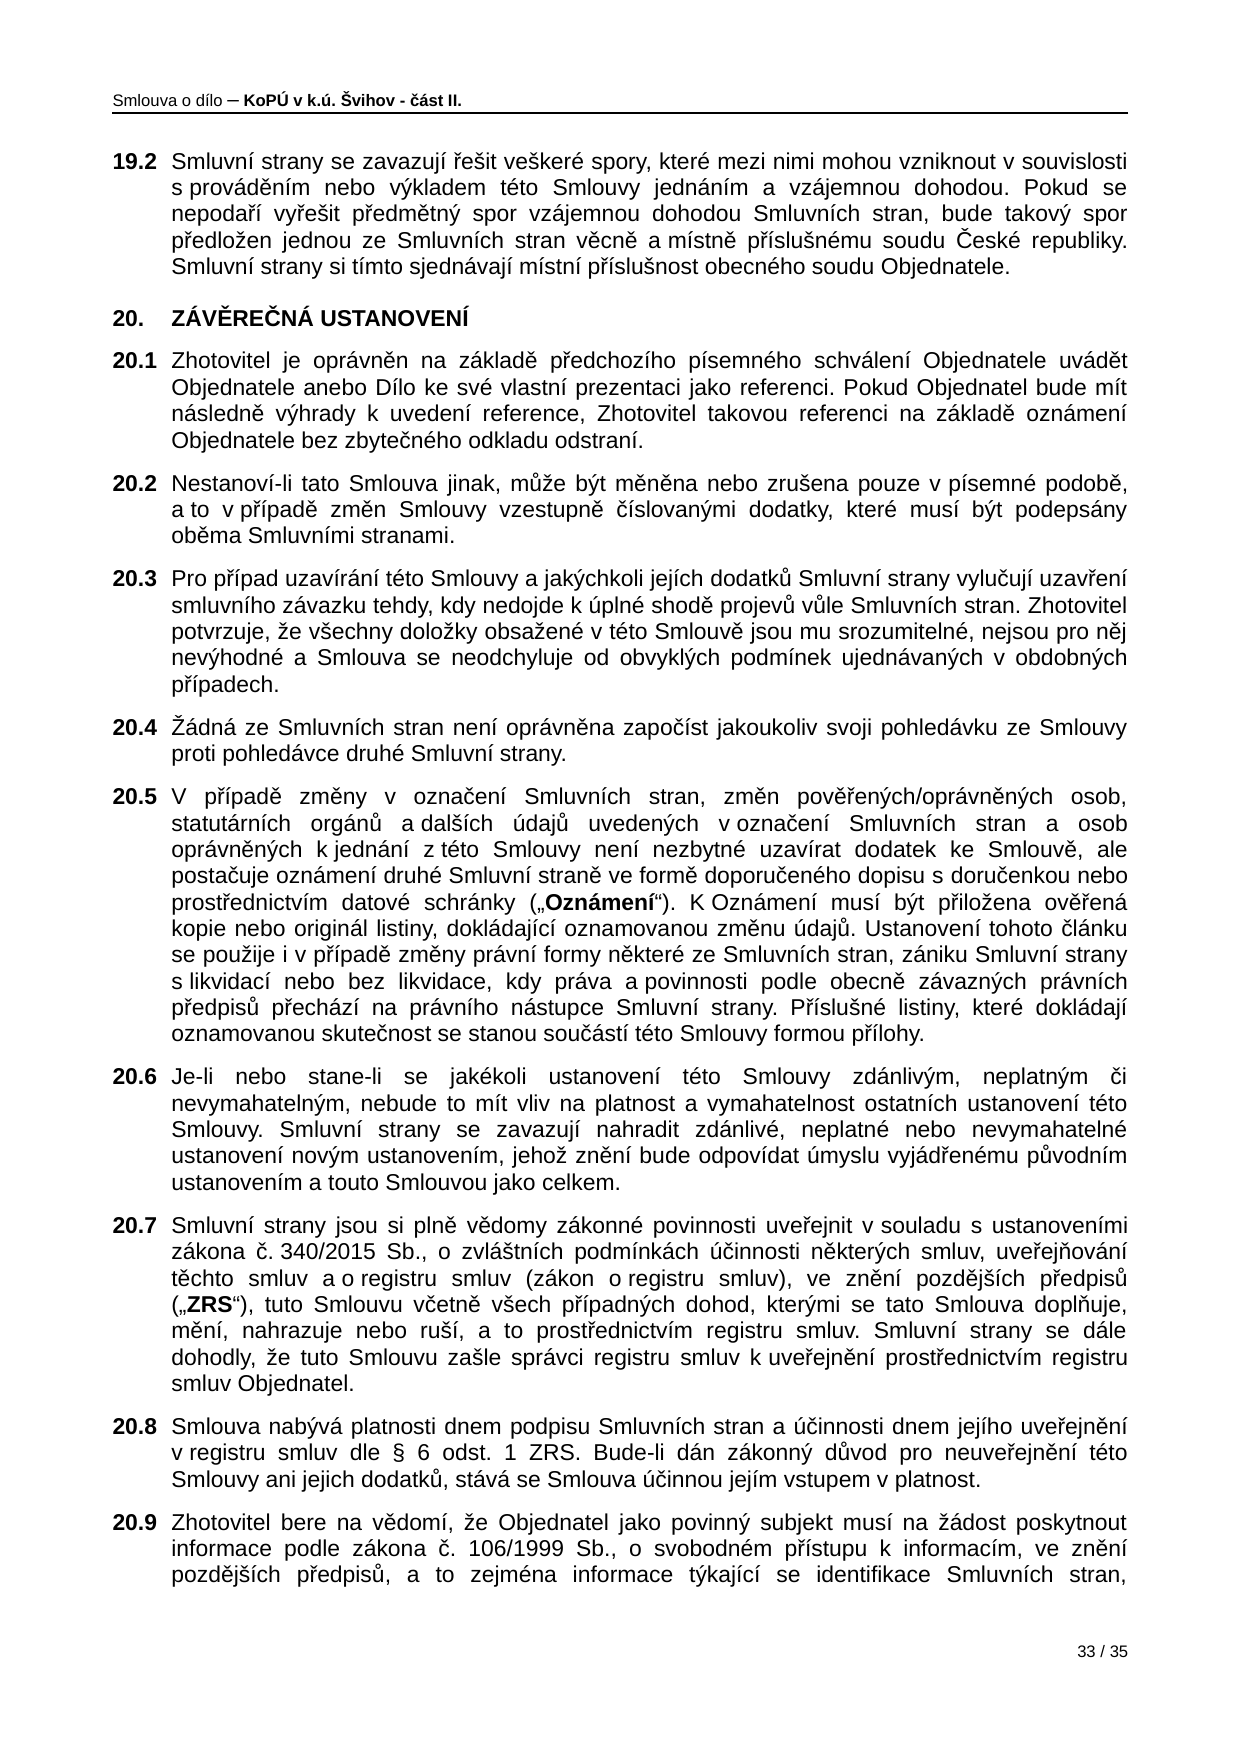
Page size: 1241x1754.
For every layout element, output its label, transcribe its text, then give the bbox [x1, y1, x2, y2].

text Smluvní strany se zavazují řešit veškeré spory, které mezi nimi mohou vzniknout v souvislosti s prováděním nebo výkladem této Smlouvy jednáním a vzájemnou dohodou. Pokud se nepodaří vyřešit předmětný spor vzájemnou dohodou Smluvních stran, bude takový spor předložen jednou ze Smluvních stran věcně a místně příslušnému soudu České republiky. Smluvní strany si tímto sjednávají místní příslušnost obecného soudu Objednatele. [112, 148, 1128, 279]
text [112, 1509, 1128, 1588]
text Zhotovitel je oprávněn na základě předchozího písemného schválení Objednatele uvádět Objednatele anebo Dílo ke své vlastní prezentaci jako referenci. Pokud Objednatel bude mít následně výhrady k uvedení reference, Zhotovitel takovou referenci na základě oznámení Objednatele bez zbytečného odkladu odstraní. [112, 347, 1128, 453]
text Smluvní strany jsou si plně vědomy zákonné povinnosti uveřejnit v souladu s ustanoveními zákona č. 340/2015 Sb., o zvláštních podmínkách účinnosti některých smluv, uveřejňování těchto smluv a o registru smluv (zákon o registru smluv), ve znění pozdějších předpisů („ZRS“), tuto Smlouvu včetně všech případných dohod, kterými se tato Smlouva doplňuje, mění, nahrazuje nebo ruší, a to prostřednictvím registru smluv. Smluvní strany se dále dohodly, že tuto Smlouvu zašle správci registru smluv k uveřejnění prostřednictvím registru smluv Objednatel. [112, 1212, 1128, 1396]
text Nestanoví-li tato Smlouva jinak, může být měněna nebo zrušena pouze v písemné podobě, a to v případě změn Smlouvy vzestupně číslovanými dodatky, které musí být podepsány oběma Smluvními stranami. [112, 469, 1128, 549]
text V případě změny v označení Smluvních stran, změn pověřených/oprávněných osob, statutárních orgánů a dalších údajů uvedených v označení Smluvních stran a osob oprávněných k jednání z této Smlouvy není nezbytné uzavírat dodatek ke Smlouvě, ale postačuje oznámení druhé Smluvní straně ve formě doporučeného dopisu s doručenkou nebo prostřednictvím datové schránky („Oznámení“). K Oznámení musí být přiložena ověřená kopie nebo originál listiny, dokládající oznamovanou změnu údajů. Ustanovení tohoto článku se použije i v případě změny právní formy některé ze Smluvních stran, zániku Smluvní strany s likvidací nebo bez likvidace, kdy práva a povinnosti podle obecně závazných právních předpisů přechází na právního nástupce Smluvní strany. Příslušné listiny, které dokládají oznamovanou skutečnost se stanou součástí této Smlouvy formou přílohy. [112, 783, 1128, 1047]
text Pro případ uzavírání této Smlouvy a jakýchkoli jejích dodatků Smluvní strany vylučují uzavření smluvního závazku tehdy, kdy nedojde k úplné shodě projevů vůle Smluvních stran. Zhotovitel potvrzuje, že všechny doložky obsažené v této Smlouvě jsou mu srozumitelné, nejsou pro něj nevýhodné a Smlouva se neodchyluje od obvyklých podmínek ujednávaných v obdobných případech. [112, 565, 1128, 697]
text Žádná ze Smluvních stran není oprávněna započíst jakoukoliv svoji pohledávku ze Smlouvy proti pohledávce druhé Smluvní strany. [112, 714, 1128, 766]
text Závěrečná ustanovení [112, 304, 1128, 331]
text Smlouva nabývá platnosti dnem podpisu Smluvních stran a účinnosti dnem jejího uveřejnění v registru smluv dle § 6 odst. 1 ZRS. Bude-li dán zákonný důvod pro neuveřejnění této Smlouvy ani jejich dodatků, stává se Smlouva účinnou jejím vstupem v platnost. [112, 1413, 1128, 1492]
text Je-li nebo stane-li se jakékoli ustanovení této Smlouvy zdánlivým, neplatným či nevymahatelným, nebude to mít vliv na platnost a vymahatelnost ostatních ustanovení této Smlouvy. Smluvní strany se zavazují nahradit zdánlivé, neplatné nebo nevymahatelné ustanovení novým ustanovením, jehož znění bude odpovídat úmyslu vyjádřenému původním ustanovením a touto Smlouvou jako celkem. [112, 1063, 1128, 1195]
